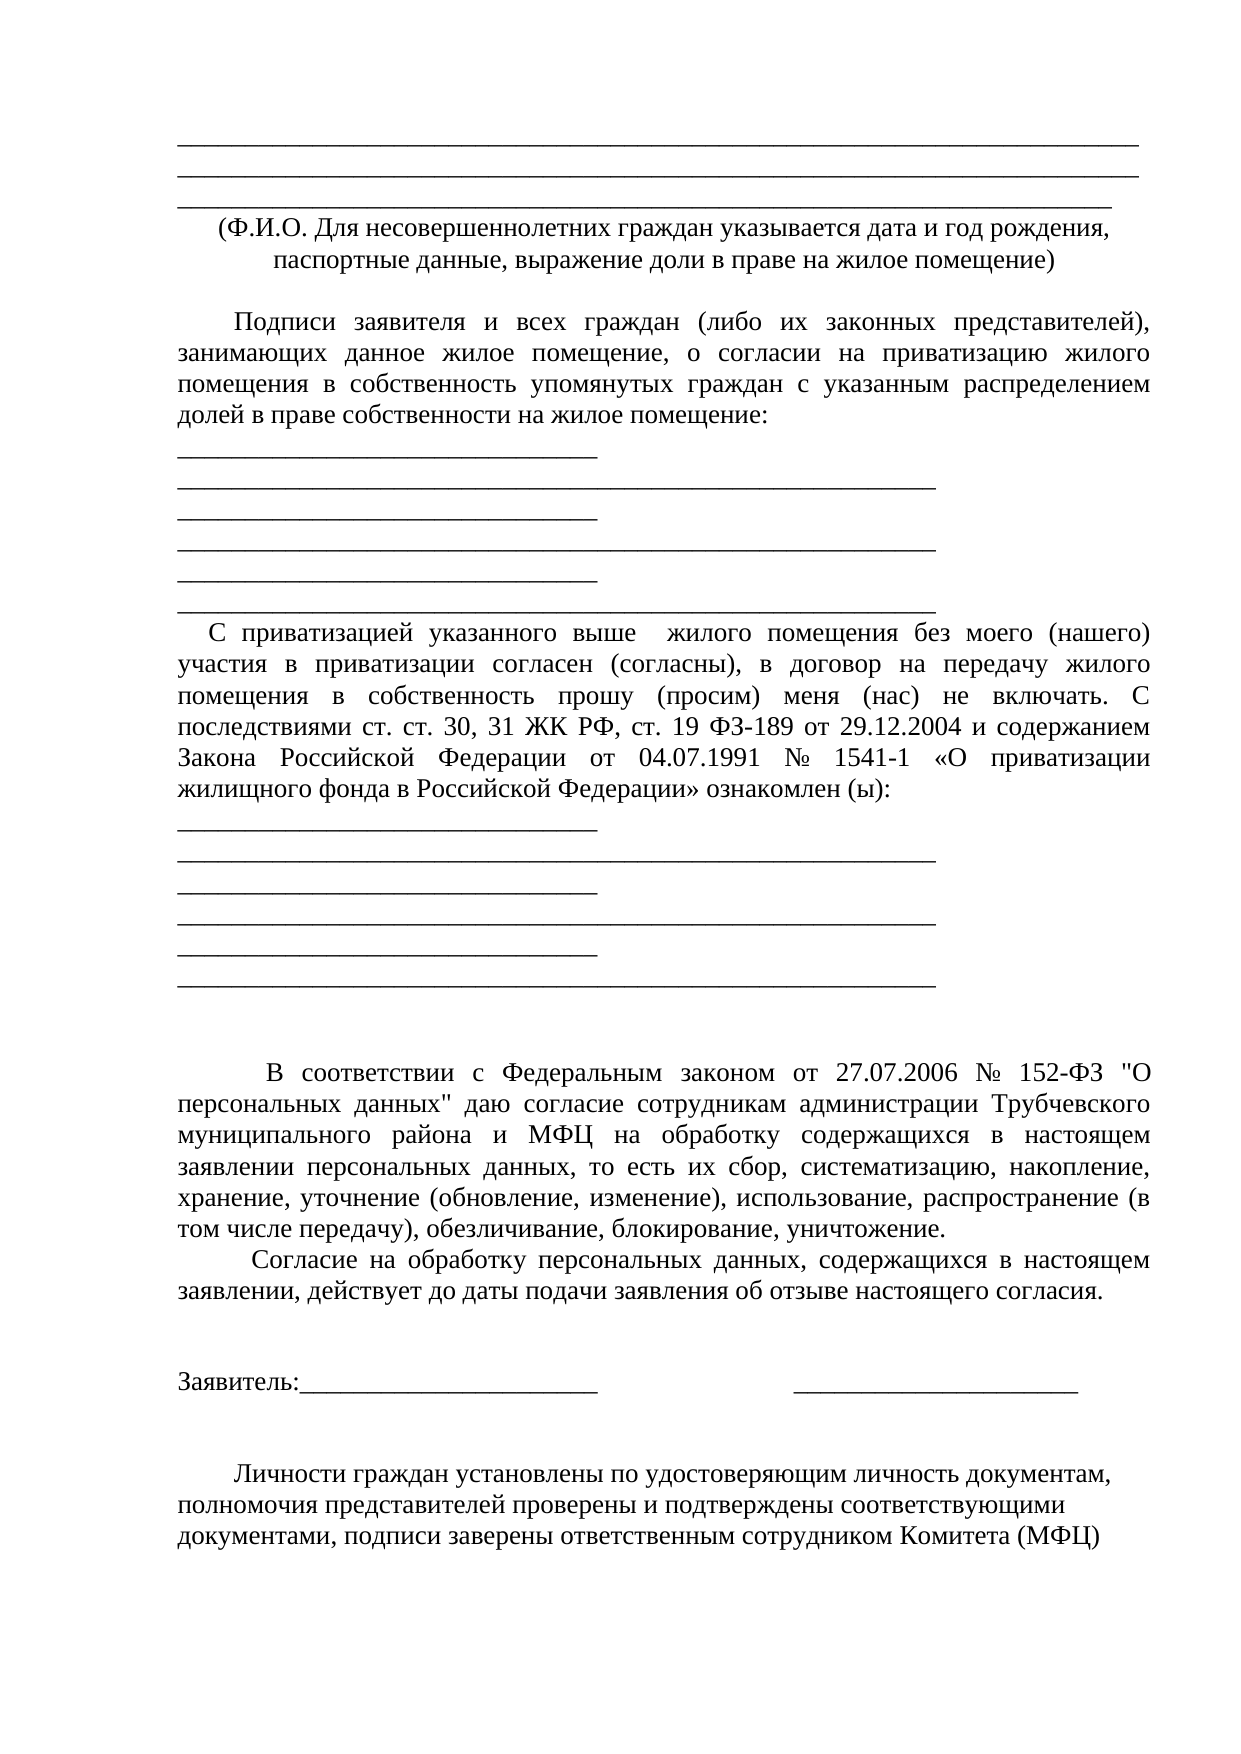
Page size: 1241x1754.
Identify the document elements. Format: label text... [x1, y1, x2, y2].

text Заявитель:______________________ _____________________ [177, 1364, 1152, 1396]
text (Ф.И.О. Для несовершеннолетних граждан указывается дата и год рождения, паспортные данные, выражение доли в праве на жилое помещение) [177, 212, 1152, 274]
text _______________________________ ________________________________________________________ [177, 803, 1152, 866]
text ___________________________________________________________________________________________________________________________________________________________________________________________________________________ [177, 118, 1152, 212]
text В соответствии с Федеральным законом от 27.07.2006 № 152-ФЗ "О персональных данных" даю согласие сотрудникам администрации Трубчевского муниципального района и МФЦ на обработку содержащихся в настоящем заявлении персональных данных, то есть их сбор, систематизацию, накопление, хранение, уточнение (обновление, изменение), использование, распространение (в том числе передачу), обезличивание, блокирование, уничтожение. [177, 1056, 1152, 1243]
text Личности граждан установлены по удостоверяющим личность документам, полномочия представителей проверены и подтверждены соответствующими документами, подписи заверены ответственным сотрудником Комитета (МФЦ) [177, 1457, 1152, 1550]
text _______________________________ ________________________________________________________ [177, 866, 1152, 928]
text _______________________________ ________________________________________________________ [177, 429, 1152, 492]
text _______________________________ ________________________________________________________ [177, 492, 1152, 554]
text Согласие на обработку персональных данных, содержащихся в настоящем заявлении, действует до даты подачи заявления об отзыве настоящего согласия. [177, 1243, 1152, 1305]
text _______________________________ ________________________________________________________ [177, 928, 1152, 990]
text С приватизацией указанного выше жилого помещения без моего (нашего) участия в приватизации согласен (согласны), в договор на передачу жилого помещения в собственность прошу (просим) меня (нас) не включать. С последствиями ст. ст. 30, 31 ЖК РФ, ст. 19 ФЗ-189 от 29.12.2004 и содержанием Закона Российской Федерации от 04.07.1991 № 1541-1 «О приватизации жилищного фонда в Российской Федерации» ознакомлен (ы): [177, 616, 1152, 803]
text _______________________________ ________________________________________________________ [177, 554, 1152, 616]
text Подписи заявителя и всех граждан (либо их законных представителей), занимающих данное жилое помещение, о согласии на приватизацию жилого помещения в собственность упомянутых граждан с указанным распределением долей в праве собственности на жилое помещение: [177, 305, 1152, 429]
